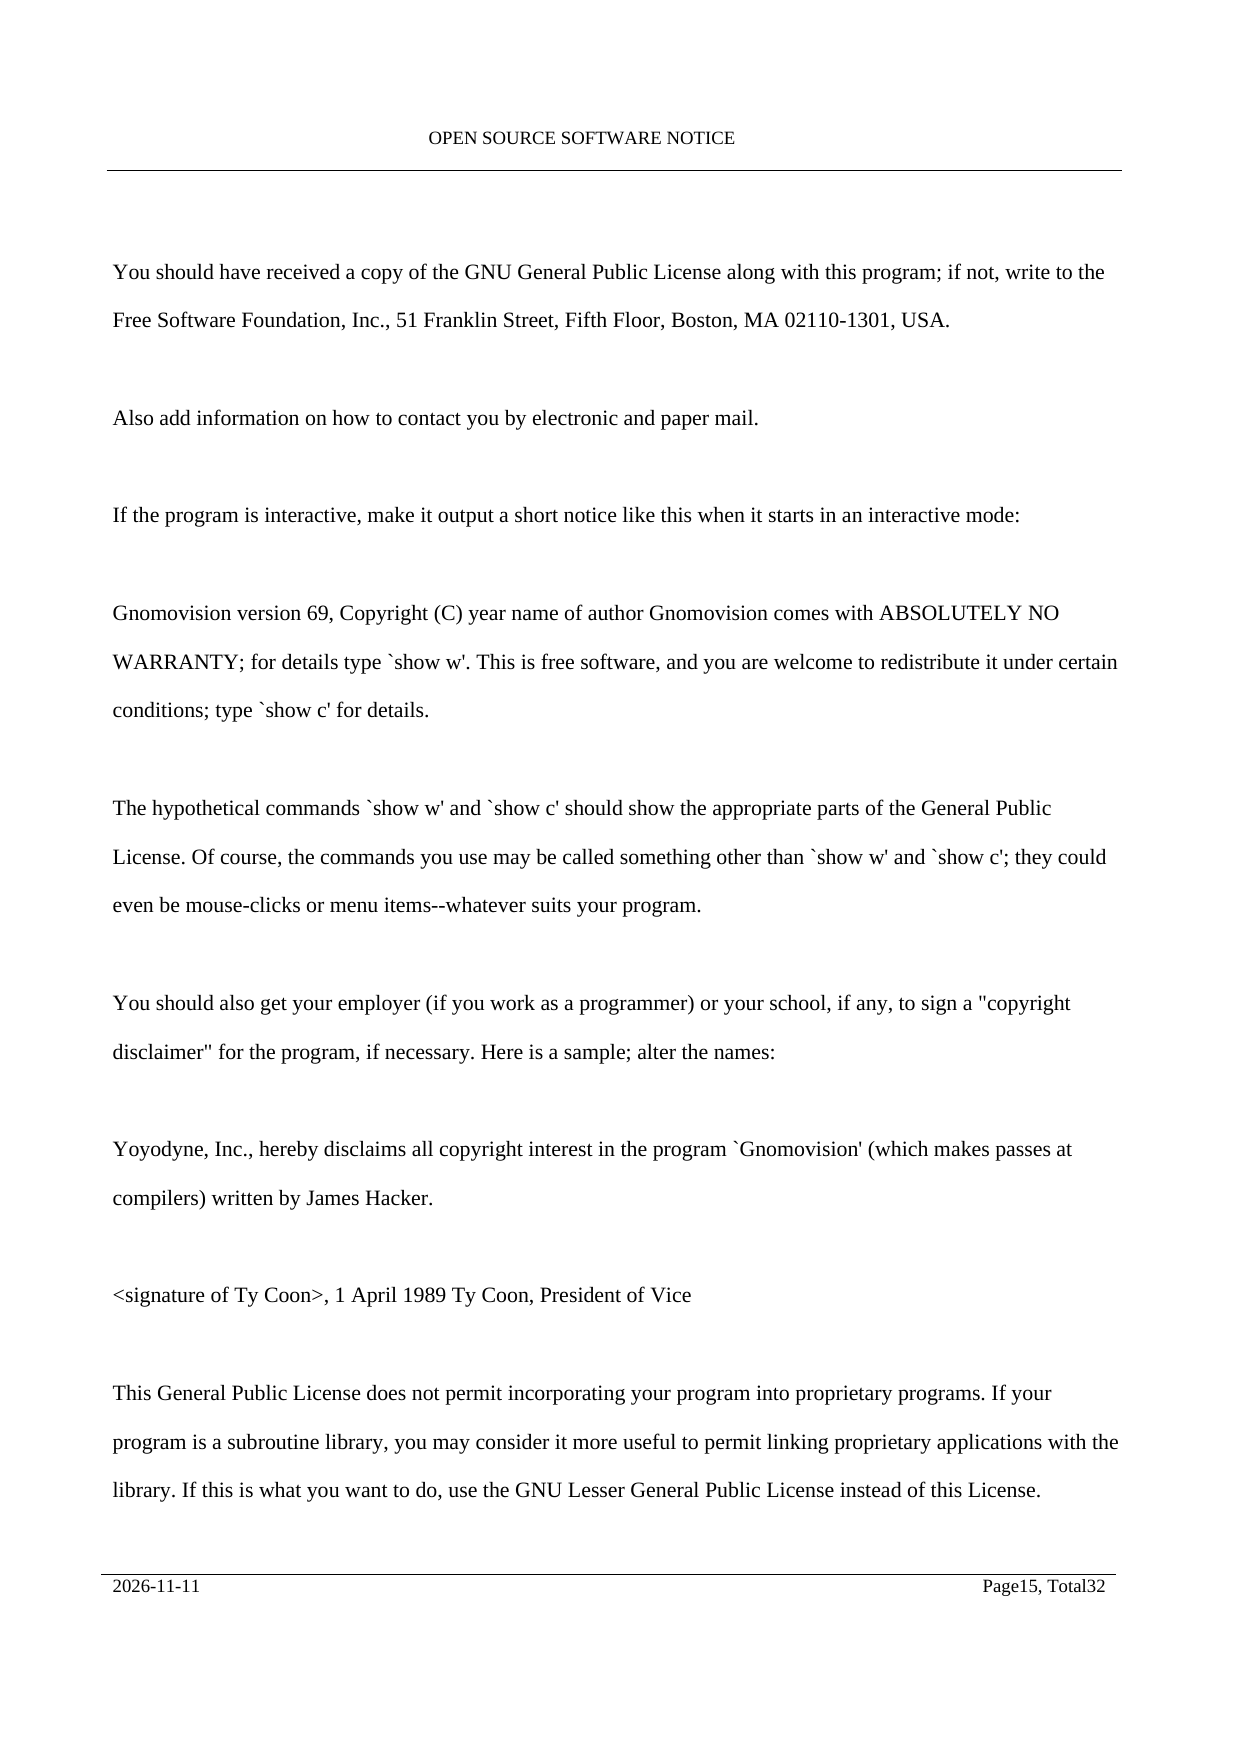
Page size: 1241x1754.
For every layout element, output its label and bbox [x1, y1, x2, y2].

text [112, 206, 1128, 1506]
